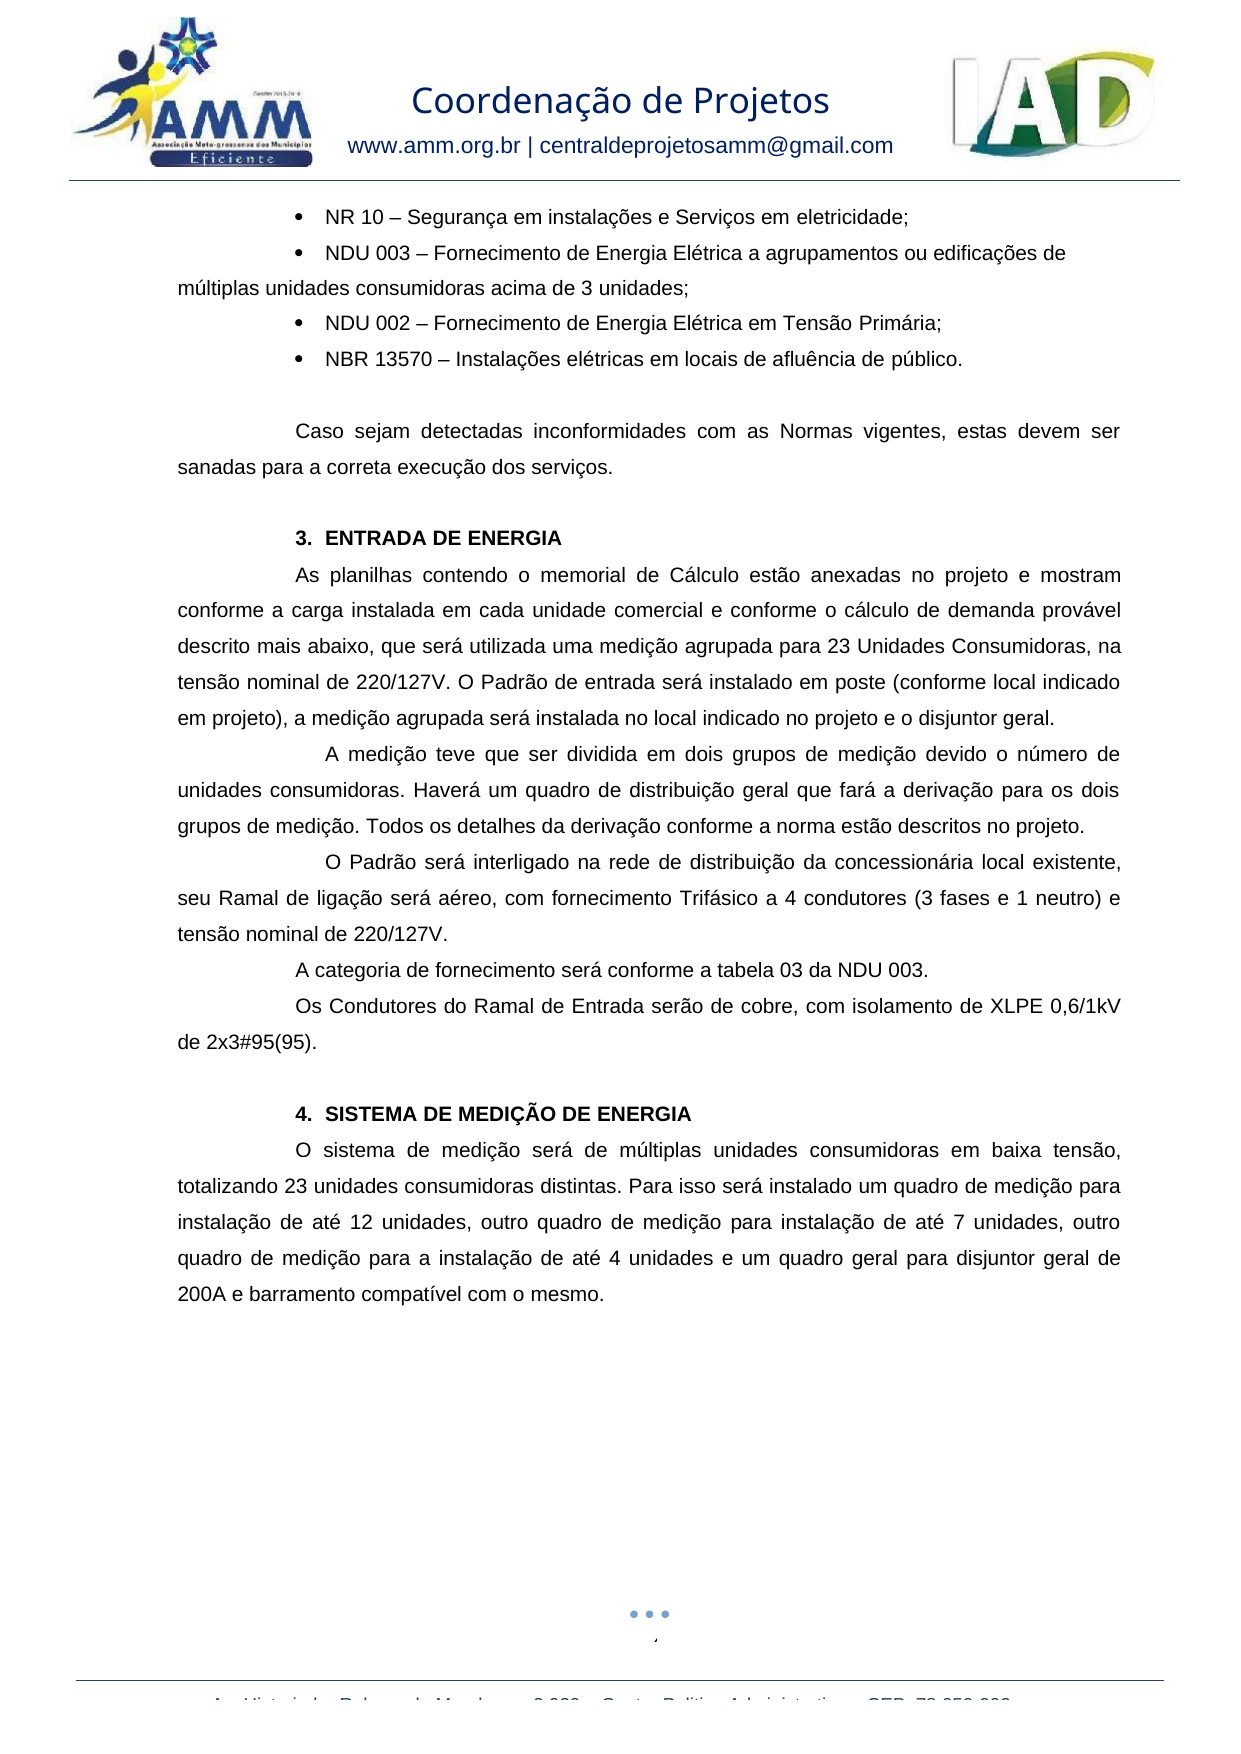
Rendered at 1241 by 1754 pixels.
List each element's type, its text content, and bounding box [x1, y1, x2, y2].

list NR 10 – Segurança em instalações e Serviços em eletricidade; [295, 204, 1163, 229]
text As planilhas contendo o memorial de Cálculo estão anexadas no projeto e mostram conforme a carga instalada em cada unidade comercial e conforme o cálculo de demanda provável descrito mais abaixo, que será utilizada uma medição agrupada para 23 Unidades Consumidoras, na tensão nominal de 220/127V. O Padrão de entrada será instalado em poste (conforme local indicado em projeto), a medição agrupada será instalada no local indicado no projeto e o disjuntor geral. [177, 562, 1122, 730]
text Caso sejam detectadas inconformidades com as Normas vigentes, estas devem ser sanadas para a correta execução dos serviços. [177, 418, 1122, 478]
subtitle ENTRADA DE ENERGIA [295, 526, 1163, 550]
picture [945, 39, 1164, 170]
subtitle SISTEMA DE MEDIÇÃO DE ENERGIA [295, 1101, 1163, 1125]
list NDU 002 – Fornecimento de Energia Elétrica em Tensão Primária; [295, 311, 1163, 335]
picture [70, 17, 313, 167]
list NDU 003 – Fornecimento de Energia Elétrica a agrupamentos ou edificações de múltiplas unidades consumidoras acima de 3 unidades; [177, 240, 1122, 299]
text Os Condutores do Ramal de Entrada serão de cobre, com isolamento de XLPE 0,6/1kV de 2x3#95(95). [177, 994, 1122, 1054]
text A medição teve que ser dividida em dois grupos de medição devido o número de unidades consumidoras. Haverá um quadro de distribuição geral que fará a derivação para os dois grupos de medição. Todos os detalhes da derivação conforme a norma estão descritos no projeto. [177, 742, 1122, 838]
text O Padrão será interligado na rede de distribuição da concessionária local existente, seu Ramal de ligação será aéreo, com fornecimento Trifásico a 4 condutores (3 fases e 1 neutro) e tensão nominal de 220/127V. [177, 850, 1122, 946]
text O sistema de medição será de múltiplas unidades consumidoras em baixa tensão, totalizando 23 unidades consumidoras distintas. Para isso será instalado um quadro de medição para instalação de até 12 unidades, outro quadro de medição para instalação de até 7 unidades, outro quadro de medição para a instalação de até 4 unidades e um quadro geral para disjuntor geral de 200A e barramento compatível com o mesmo. [177, 1138, 1122, 1305]
list NBR 13570 – Instalações elétricas em locais de afluência de público. [295, 347, 1163, 371]
text A categoria de fornecimento será conforme a tabela 03 da NDU 003. [295, 958, 1163, 982]
